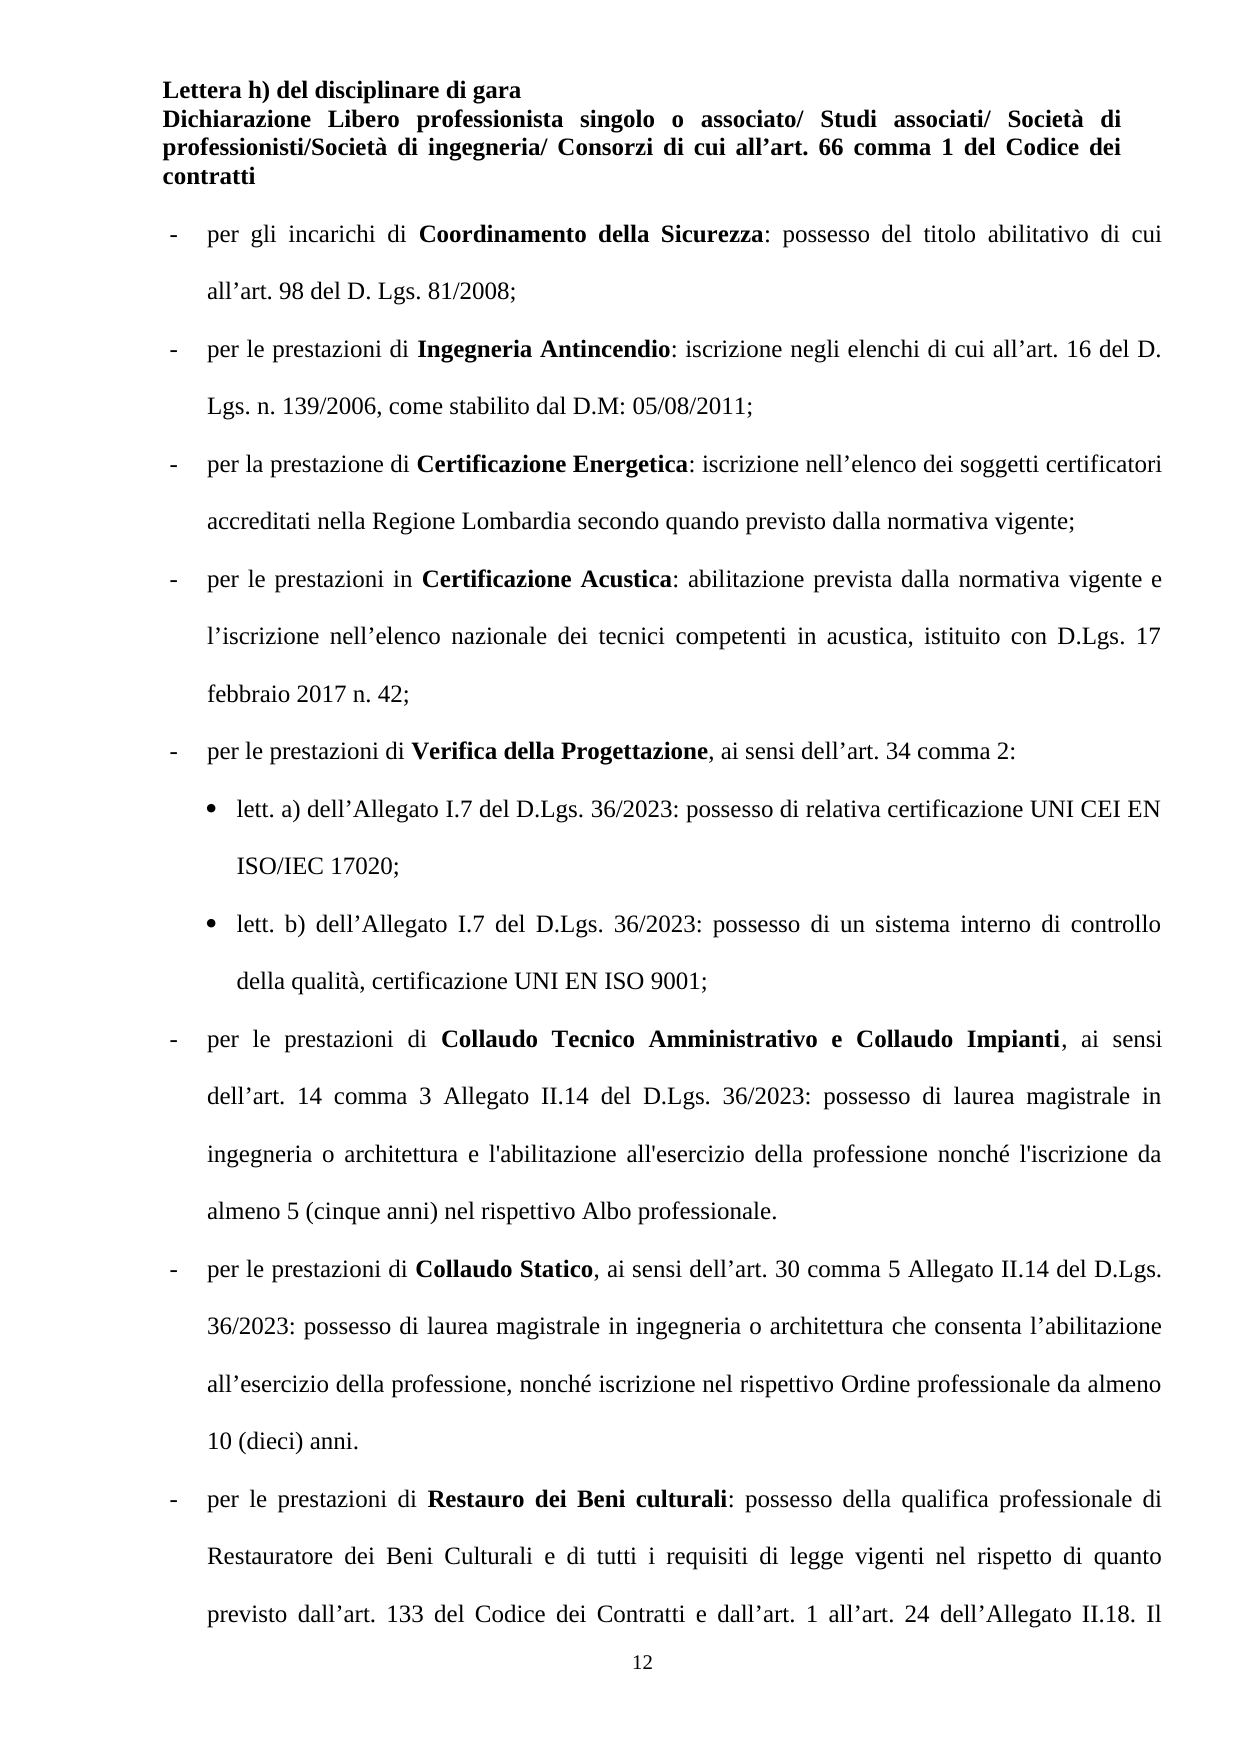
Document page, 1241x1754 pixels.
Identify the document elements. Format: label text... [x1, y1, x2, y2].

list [169, 1484, 1163, 1627]
list per le prestazioni di Ingegneria Antincendio: iscrizione negli elenchi di cui all’art. 16 del D. Lgs. n. 139/2006, come stabilito dal D.M: 05/08/2011; [169, 334, 1163, 420]
list per le prestazioni di Collaudo Statico, ai sensi dell’art. 30 comma 5 Allegato II.14 del D.Lgs. 36/2023: possesso di laurea magistrale in ingegneria o architettura che consenta l’abilitazione all’esercizio della professione, nonché iscrizione nel rispettivo Ordine professionale da almeno 10 (dieci) anni. [169, 1254, 1163, 1455]
list per gli incarichi di Coordinamento della Sicurezza: possesso del titolo abilitativo di cui all’art. 98 del D. Lgs. 81/2008; [169, 219, 1163, 305]
list per le prestazioni di Collaudo Tecnico Amministrativo e Collaudo Impianti, ai sensi dell’art. 14 comma 3 Allegato II.14 del D.Lgs. 36/2023: possesso di laurea magistrale in ingegneria o architettura e l'abilitazione all'esercizio della professione nonché l'iscrizione da almeno 5 (cinque anni) nel rispettivo Albo professionale. [169, 1024, 1163, 1225]
list per le prestazioni in Certificazione Acustica: abilitazione prevista dalla normativa vigente e l’iscrizione nell’elenco nazionale dei tecnici competenti in acustica, istituito con D.Lgs. 17 febbraio 2017 n. 42; [169, 564, 1163, 707]
list lett. a) dell’Allegato I.7 del D.Lgs. 36/2023: possesso di relativa certificazione UNI CEI EN ISO/IEC 17020; [207, 794, 1163, 880]
list per la prestazione di Certificazione Energetica: iscrizione nell’elenco dei soggetti certificatori accreditati nella Regione Lombardia secondo quando previsto dalla normativa vigente; [169, 449, 1163, 535]
list per le prestazioni di Verifica della Progettazione, ai sensi dell’art. 34 comma 2: [169, 736, 1163, 765]
list lett. b) dell’Allegato I.7 del D.Lgs. 36/2023: possesso di un sistema interno di controllo della qualità, certificazione UNI EN ISO 9001; [207, 909, 1163, 995]
